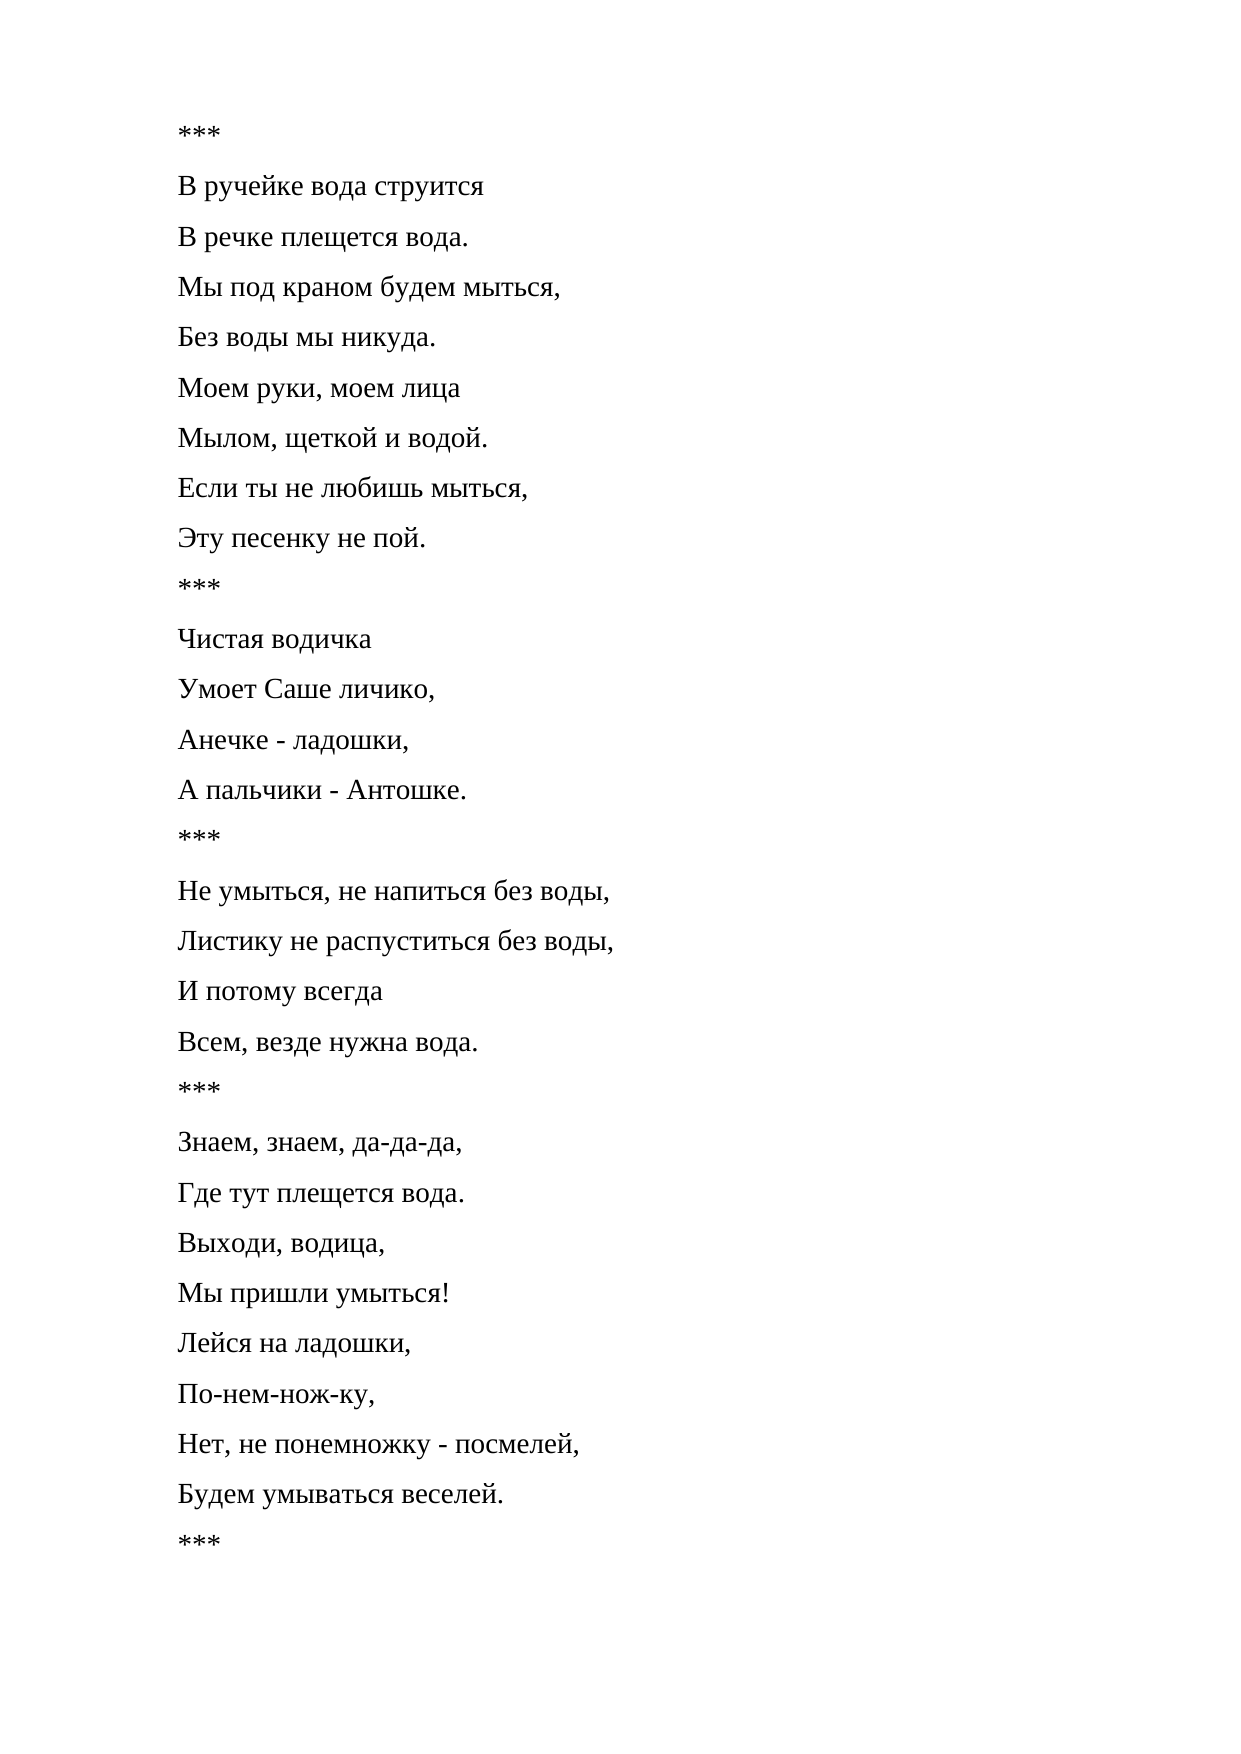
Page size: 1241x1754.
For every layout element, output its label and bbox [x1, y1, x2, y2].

text [177, 118, 1152, 1611]
